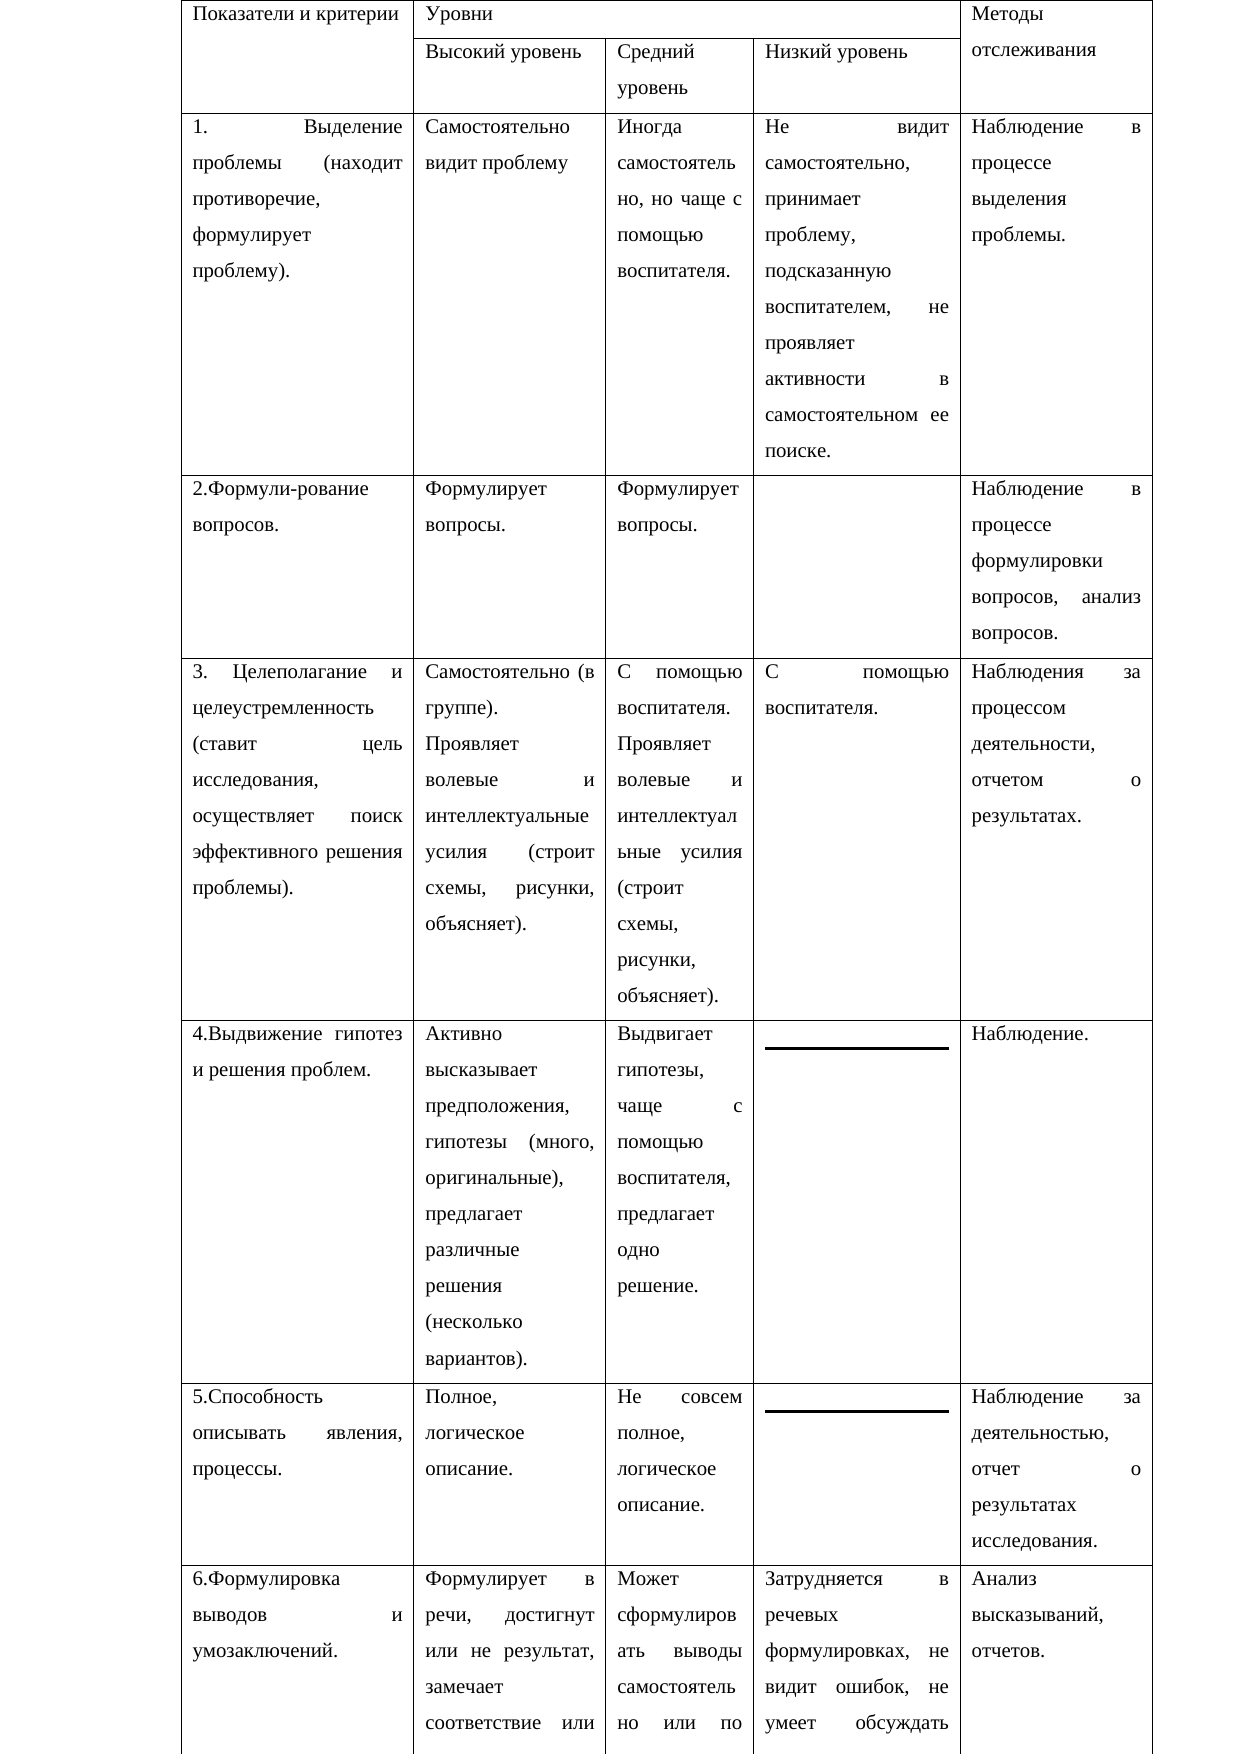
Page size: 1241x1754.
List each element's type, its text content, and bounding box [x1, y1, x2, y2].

table_cell Не совсем полное, логическое описание. [606, 1384, 753, 1565]
table_header Методы отслеживания [961, 1, 1152, 112]
table_cell 6.Формулировка выводов и умозаключений. [182, 1566, 413, 1754]
table_cell Формулирует вопросы. [414, 476, 605, 657]
table_header Уровни [414, 1, 960, 38]
table_cell Может сформулировать выводы самостоятельно или по наводящим вопросам, аргументирует свои суждения и пользуется доказательствами и с помощью взрослого. [606, 1566, 753, 1754]
table_cell Наблюдение в процессе формулировки вопросов, анализ вопросов. [961, 476, 1152, 657]
table_cell Наблюдение. [961, 1021, 1152, 1383]
table_cell Иногда самостоятельно, но чаще с помощью воспитателя. [606, 114, 753, 475]
table_cell Низкий уровень [754, 39, 960, 112]
table_cell Выдвигает гипотезы, чаще с помощью воспитателя, предлагает одно решение. [606, 1021, 753, 1383]
table_cell Самостоятельно (в группе). Проявляет волевые и интеллектуальные усилия (строит схемы, рисунки, объясняет). [414, 659, 605, 1020]
table_cell Средний уровень [606, 39, 753, 112]
table_cell Наблюдение за деятельностью, отчет о результатах исследования. [961, 1384, 1152, 1565]
table_cell 1. Выделение проблемы (находит противоречие, формулирует проблему). [182, 114, 413, 475]
table_cell С помощью воспитателя. Проявляет волевые и интеллектуальные усилия (строит схемы, рисунки, объясняет). [606, 659, 753, 1020]
table_cell Формулирует в речи, достигнут или не результат, замечает соответствие или несоответствие полученного результата гипотезе, делает выводы. [414, 1566, 605, 1754]
table_cell 3. Целеполагание и целеустремленность (ставит цель исследования, осуществляет поиск эффективного решения проблемы). [182, 659, 413, 1020]
table_cell Не видит самостоятельно, принимает проблему, подсказанную воспитателем, не проявляет активности в самостоятельном ее поиске. [754, 114, 960, 475]
table_cell [754, 1021, 960, 1383]
table_cell Высокий уровень [414, 39, 605, 112]
table_cell 5.Способность описывать явления, процессы. [182, 1384, 413, 1565]
table_cell Полное, логическое описание. [414, 1384, 605, 1565]
table_cell Наблюдения за процессом деятельности, отчетом о результатах. [961, 659, 1152, 1020]
table_cell Анализ высказываний, отчетов. [961, 1566, 1152, 1754]
table_cell [754, 476, 960, 657]
table_cell [754, 1384, 960, 1565]
table_cell Затрудняется в речевых формулировках, не видит ошибок, не умеет обсуждать результат. [754, 1566, 960, 1754]
table_cell 2.Формули-рование вопросов. [182, 476, 413, 657]
table_cell Наблюдение в процессе выделения проблемы. [961, 114, 1152, 475]
table_header Показатели и критерии [182, 1, 413, 112]
table_cell Самостоятельно видит проблему [414, 114, 605, 475]
table_cell Активно высказывает предположения, гипотезы (много, оригинальные), предлагает различные решения (несколько вариантов). [414, 1021, 605, 1383]
table_cell С помощью воспитателя. [754, 659, 960, 1020]
table_cell Формулирует вопросы. [606, 476, 753, 657]
table_cell 4.Выдвижение гипотез и решения проблем. [182, 1021, 413, 1383]
